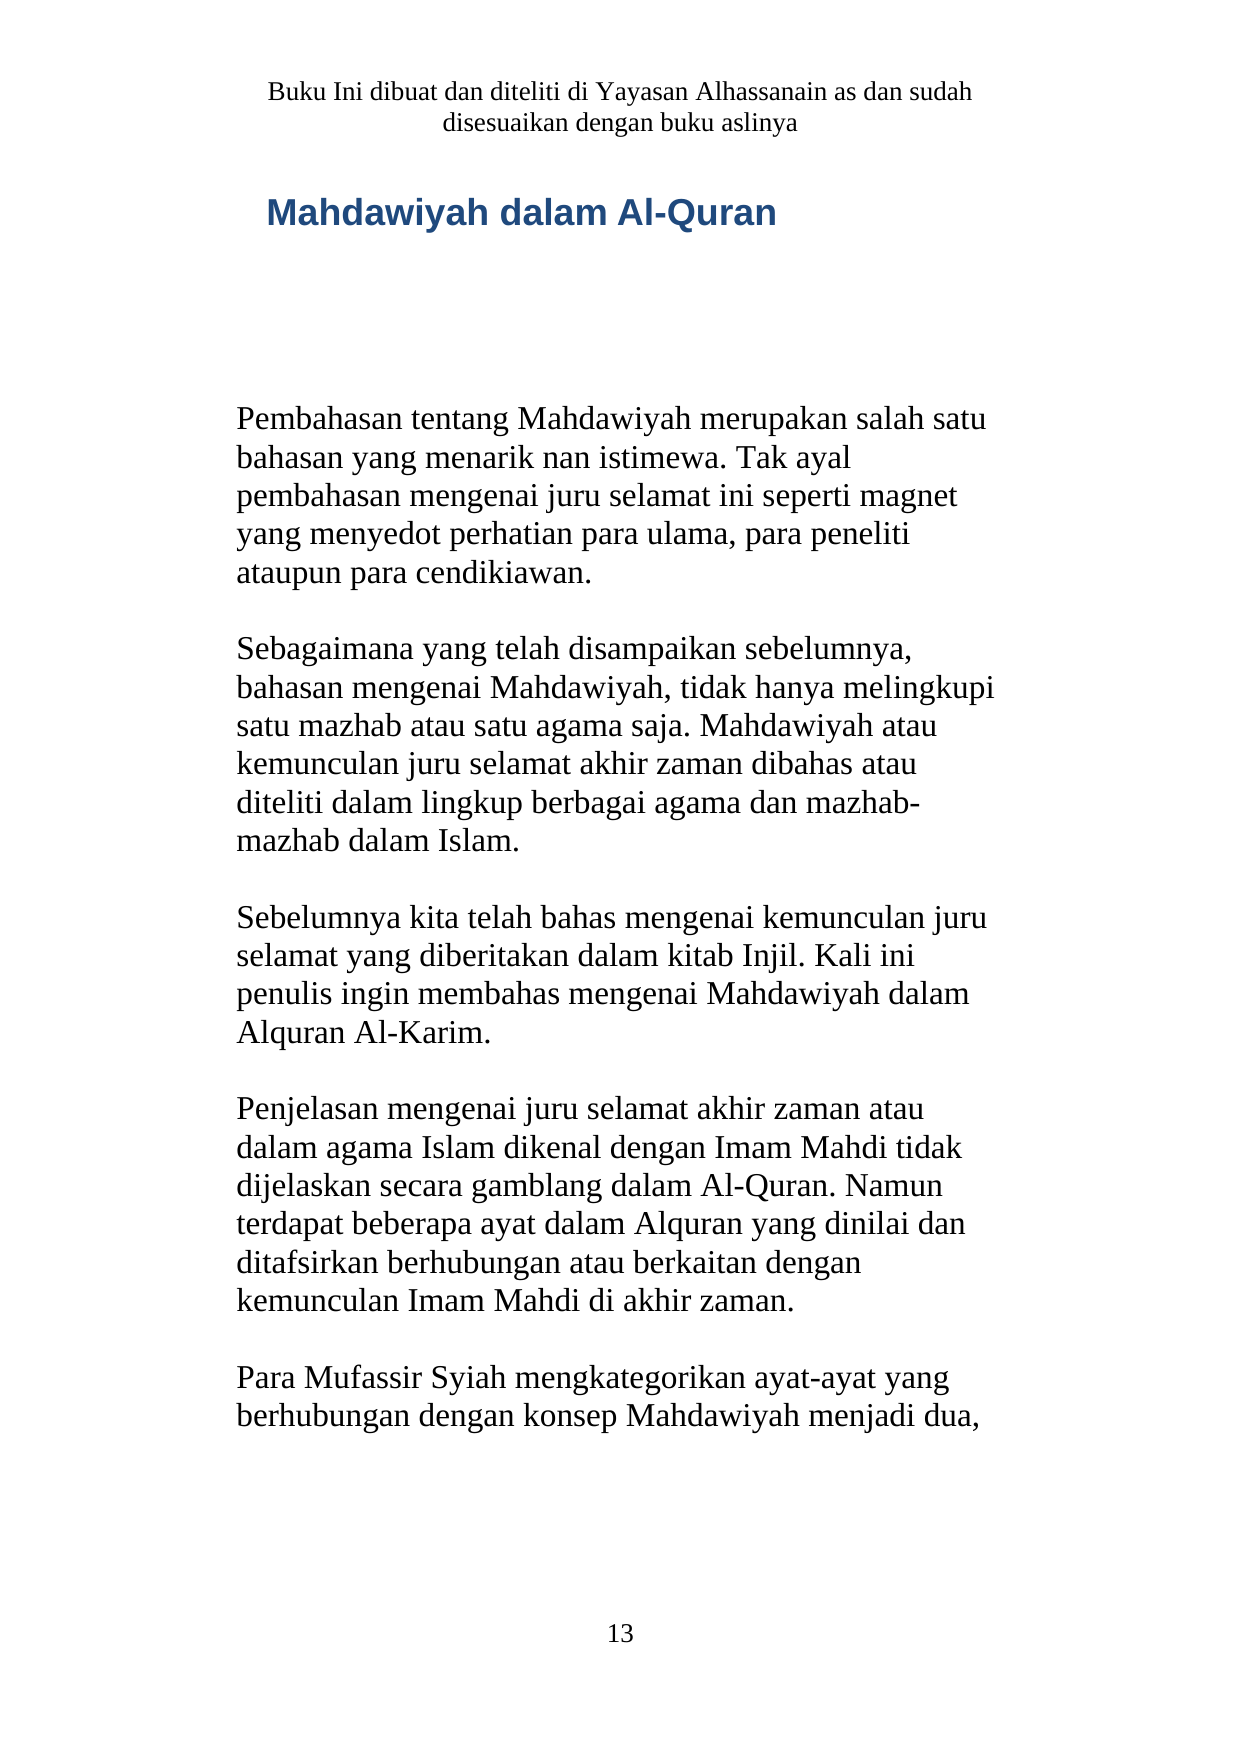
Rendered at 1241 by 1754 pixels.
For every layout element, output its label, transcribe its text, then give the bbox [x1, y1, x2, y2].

text Sebagaimana yang telah disampaikan sebelumnya, bahasan mengenai Mahdawiyah, tidak hanya melingkupi satu mazhab atau satu agama saja. Mahdawiyah atau kemunculan juru selamat akhir zaman dibahas atau diteliti dalam lingkup berbagai agama dan mazhab-mazhab dalam Islam. [236, 629, 1004, 859]
text Pembahasan tentang Mahdawiyah merupakan salah satu bahasan yang menarik nan istimewa. Tak ayal pembahasan mengenai juru selamat ini seperti magnet yang menyedot perhatian para ulama, para peneliti ataupun para cendikiawan. [236, 399, 1004, 590]
subtitle Mahdawiyah dalam Al-Quran [236, 190, 1004, 233]
text Para Mufassir Syiah mengkategorikan ayat-ayat yang berhubungan dengan konsep Mahdawiyah menjadi dua, [236, 1357, 1004, 1434]
text Penjelasan mengenai juru selamat akhir zaman atau dalam agama Islam dikenal dengan Imam Mahdi tidak dijelaskan secara gamblang dalam Al-Quran. Namun terdapat beberapa ayat dalam Alquran yang dinilai dan ditafsirkan berhubungan atau berkaitan dengan kemunculan Imam Mahdi di akhir zaman. [236, 1089, 1004, 1319]
text Sebelumnya kita telah bahas mengenai kemunculan juru selamat yang diberitakan dalam kitab Injil. Kali ini penulis ingin membahas mengenai Mahdawiyah dalam Alquran Al-Karim. [236, 897, 1004, 1050]
